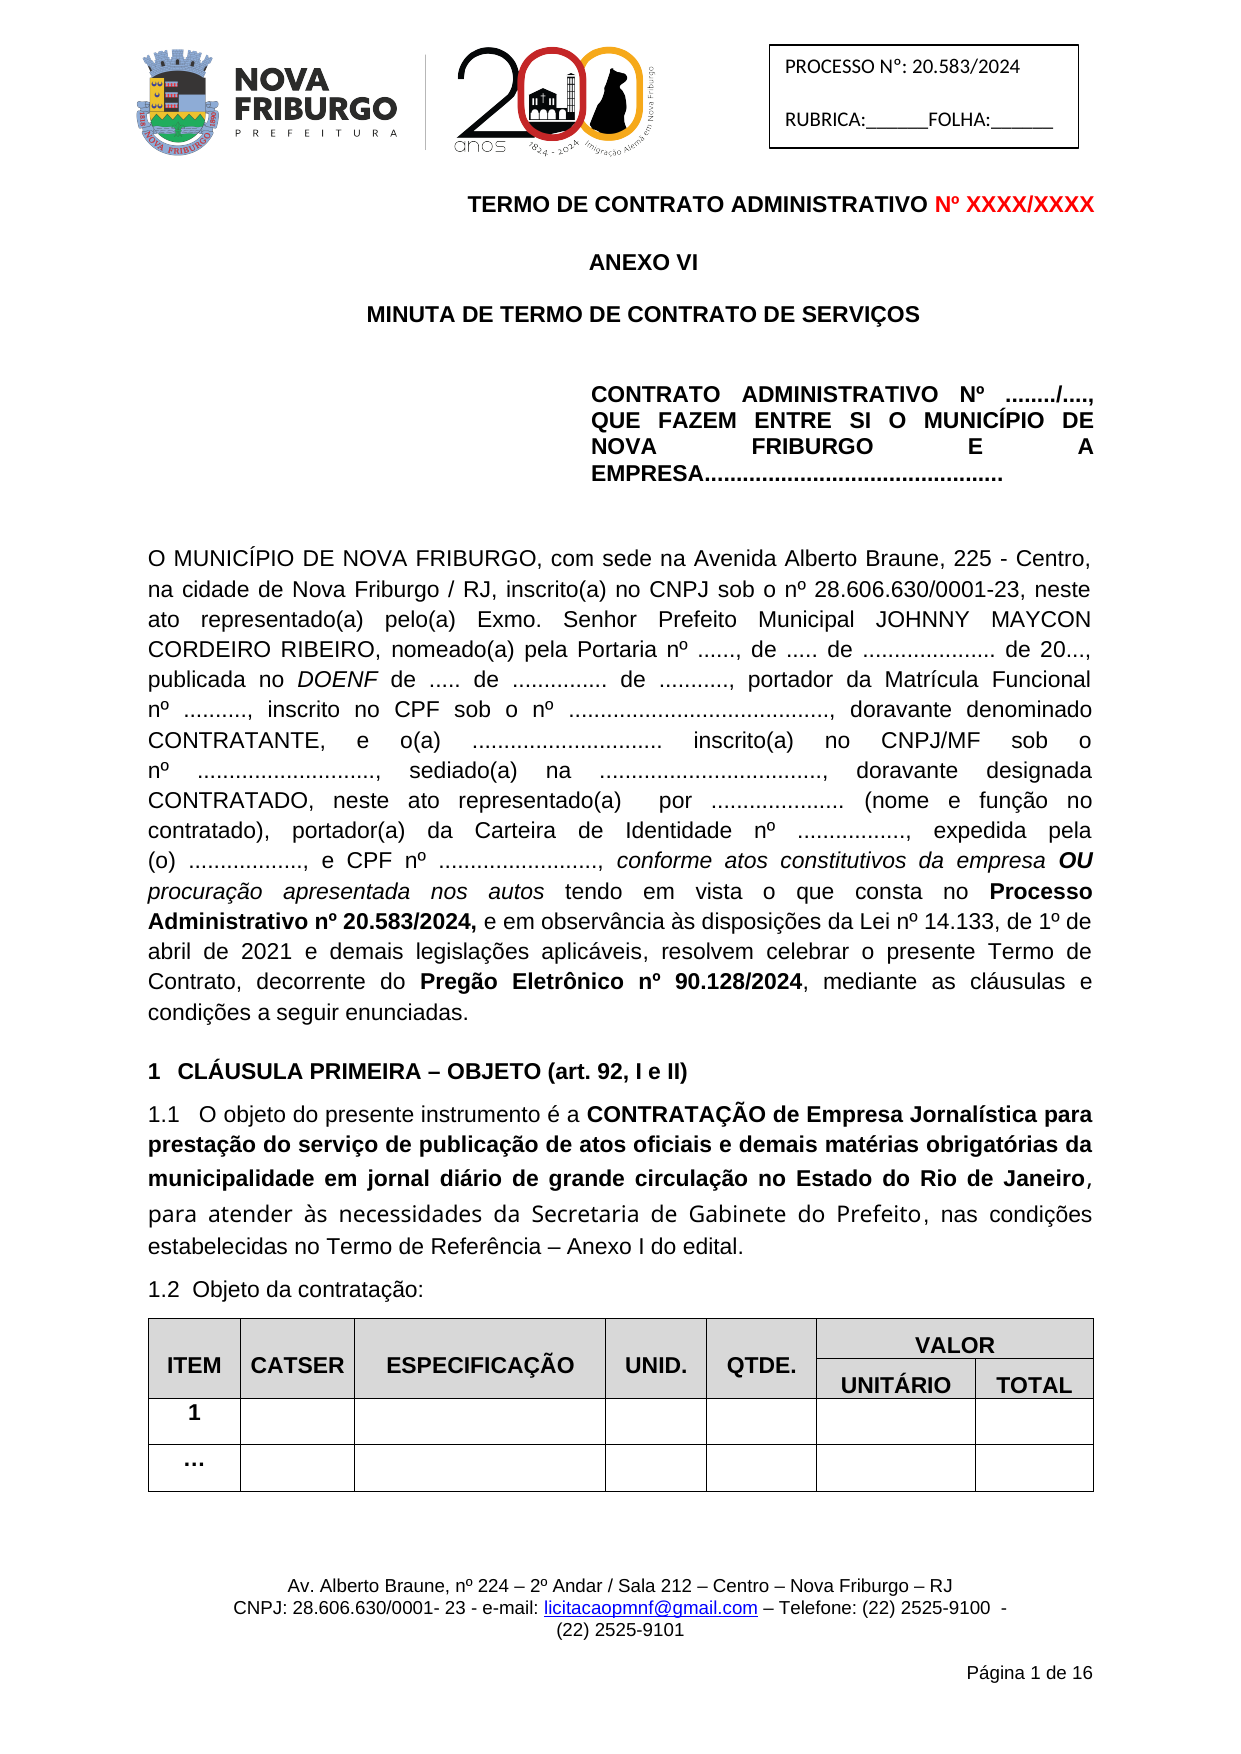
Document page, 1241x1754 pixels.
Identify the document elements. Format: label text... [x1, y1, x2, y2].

table_cell [976, 1445, 1093, 1491]
list CLÁUSULA PRIMEIRA – OBJETO (art. 92, I e II) [148, 1058, 1092, 1084]
table_cell UNITÁRIO [817, 1359, 975, 1398]
table_cell 1 [149, 1399, 240, 1444]
text ANEXO VI [192, 249, 1094, 275]
table_header ITEM [149, 1319, 240, 1398]
table_cell [241, 1399, 354, 1444]
table_cell [976, 1399, 1093, 1444]
table_cell [355, 1445, 605, 1491]
table_cell [606, 1399, 706, 1444]
table_cell [355, 1399, 605, 1444]
table_header UNID. [606, 1319, 706, 1398]
table_cell [817, 1445, 975, 1491]
table_cell TOTAL [976, 1359, 1093, 1398]
table_cell [817, 1399, 975, 1444]
table_header QTDE. [707, 1319, 816, 1398]
table_header ESPECIFICAÇÃO [355, 1319, 605, 1398]
list O objeto do presente instrumento é a CONTRATAÇÃO de Empresa Jornalística para prestação do serviço de publicação de atos oficiais e demais matérias obrigatórias da municipalidade em jornal diário de grande circulação no Estado do Rio de Janeiro, para atender às necessidades da Secretaria de Gabinete do Prefeito, nas condições estabelecidas no Termo de Referência – Anexo I do edital. [148, 1101, 1092, 1259]
table_cell [241, 1445, 354, 1491]
table_header VALOR [817, 1319, 1093, 1358]
table_cell [707, 1399, 816, 1444]
table_cell [606, 1445, 706, 1491]
table_cell … [149, 1445, 240, 1491]
list Objeto da contratação: [148, 1276, 1092, 1302]
picture [109, 14, 687, 185]
table_header CATSER [241, 1319, 354, 1398]
text MINUTA DE TERMO DE CONTRATO DE SERVIÇOS [192, 301, 1094, 328]
table_cell [707, 1445, 816, 1491]
text O MUNICÍPIO DE NOVA FRIBURGO, com sede na Avenida Alberto Braune, 225 - Centro, na cidade de Nova Friburgo / RJ, inscrito(a) no CNPJ sob o nº 28.606.630/0001-23, neste ato representado(a) pelo(a) Exmo. Senhor Prefeito Municipal JOHNNY MAYCON CORDEIRO RIBEIRO, nomeado(a) pela Portaria nº ......, de ..... de ..................... de 20..., publicada no DOENF de ..... de ............... de ..........., portador da Matrícula Funcional nº .........., inscrito no CPF sob o nº ........................................., doravante denominado CONTRATANTE, e o(a) .............................. inscrito(a) no CNPJ/MF sob o nº ............................, sediado(a) na ..................................., doravante designada CONTRATADO, neste ato representado(a) por ..................... (nome e função no contratado), portador(a) da Carteira de Identidade nº ................., expedida pela (o) .................., e CPF nº ........................., conforme atos constitutivos da empresa OU procuração apresentada nos autos tendo em vista o que consta no Processo Administrativo nº 20.583/2024, e em observância às disposições da Lei nº 14.133, de 1º de abril de 2021 e demais legislações aplicáveis, resolvem celebrar o presente Termo de Contrato, decorrente do Pregão Eletrônico nº 90.128/2024, mediante as cláusulas e condições a seguir enunciadas. [148, 545, 1092, 1025]
text CONTRATO ADMINISTRATIVO Nº ......../...., QUE FAZEM ENTRE SI O MUNICÍPIO DE NOVA FRIBURGO E A EMPRESA............................................... [591, 381, 1094, 486]
